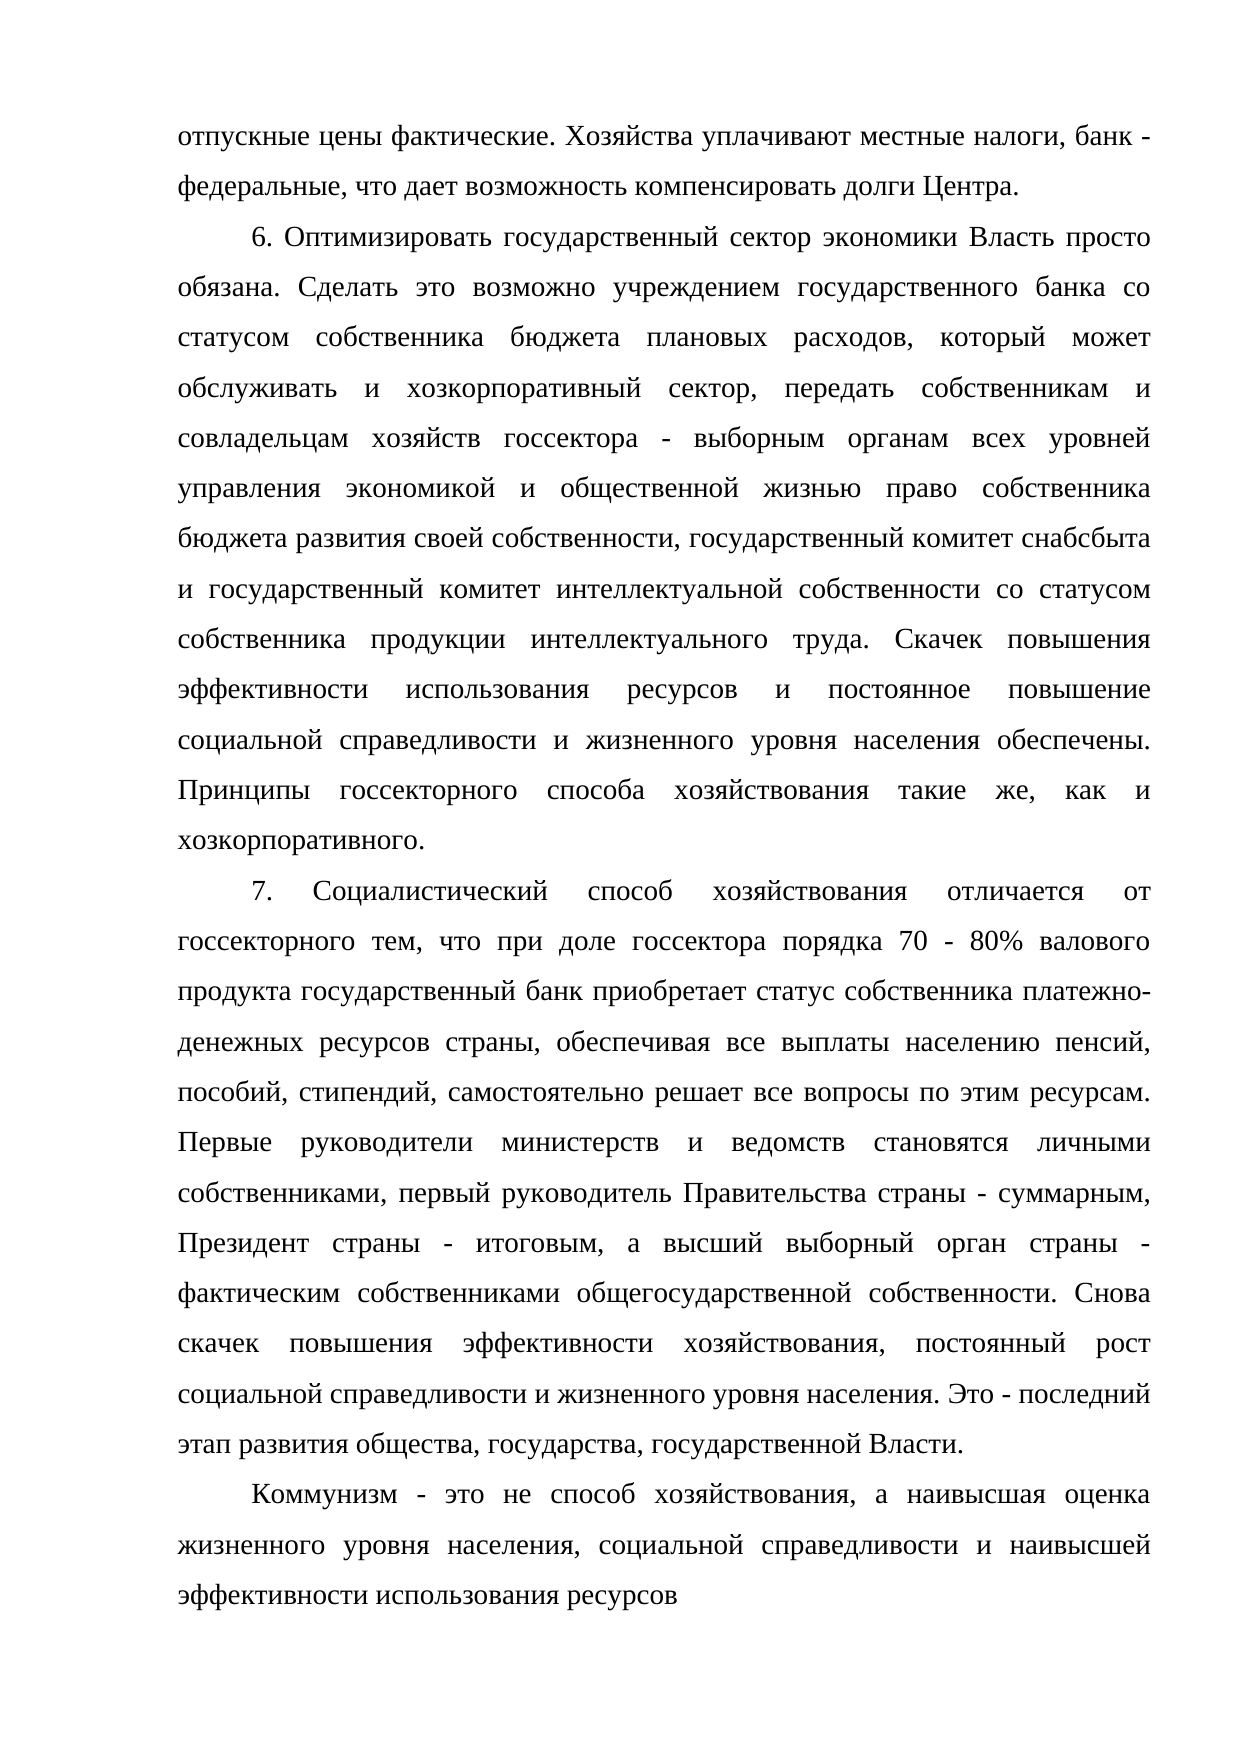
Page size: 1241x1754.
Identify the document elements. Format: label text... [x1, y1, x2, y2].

text 7. Социалистический способ хозяйствования отличается от госсекторного тем, что при доле госсектора порядка 70 - 80% валового продукта государственный банк приобретает статус собственника платежно-денежных ресурсов страны, обеспечивая все выплаты населению пенсий, пособий, стипендий, самостоятельно решает все вопросы по этим ресурсам. Первые руководители министерств и ведомств становятся личными собственниками, первый руководитель Правительства страны - суммарным, Президент страны - итоговым, а высший выборный орган страны - фактическим собственниками общегосударственной собственности. Снова скачек повышения эффективности хозяйствования, постоянный рост социальной справедливости и жизненного уровня населения. Это - последний этап развития общества, государства, государственной Власти. [177, 873, 1152, 1460]
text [177, 118, 1152, 202]
text Коммунизм - это не способ хозяйствования, а наивысшая оценка жизненного уровня населения, социальной справедливости и наивысшей эффективности использования ресурсов [177, 1477, 1152, 1611]
text 6. Оптимизировать государственный сектор экономики Власть просто обязана. Сделать это возможно учреждением государственного банка со статусом собственника бюджета плановых расходов, который может обслуживать и хозкорпоративный сектор, передать собственникам и совладельцам хозяйств госсектора - выборным органам всех уровней управления экономикой и общественной жизнью право собственника бюджета развития своей собственности, государственный комитет снабсбыта и государственный комитет интеллектуальной собственности со статусом собственника продукции интеллектуального труда. Скачек повышения эффективности использования ресурсов и постоянное повышение социальной справедливости и жизненного уровня населения обеспечены. Принципы госсекторного способа хозяйствования такие же, как и хозкорпоративного. [177, 219, 1152, 856]
